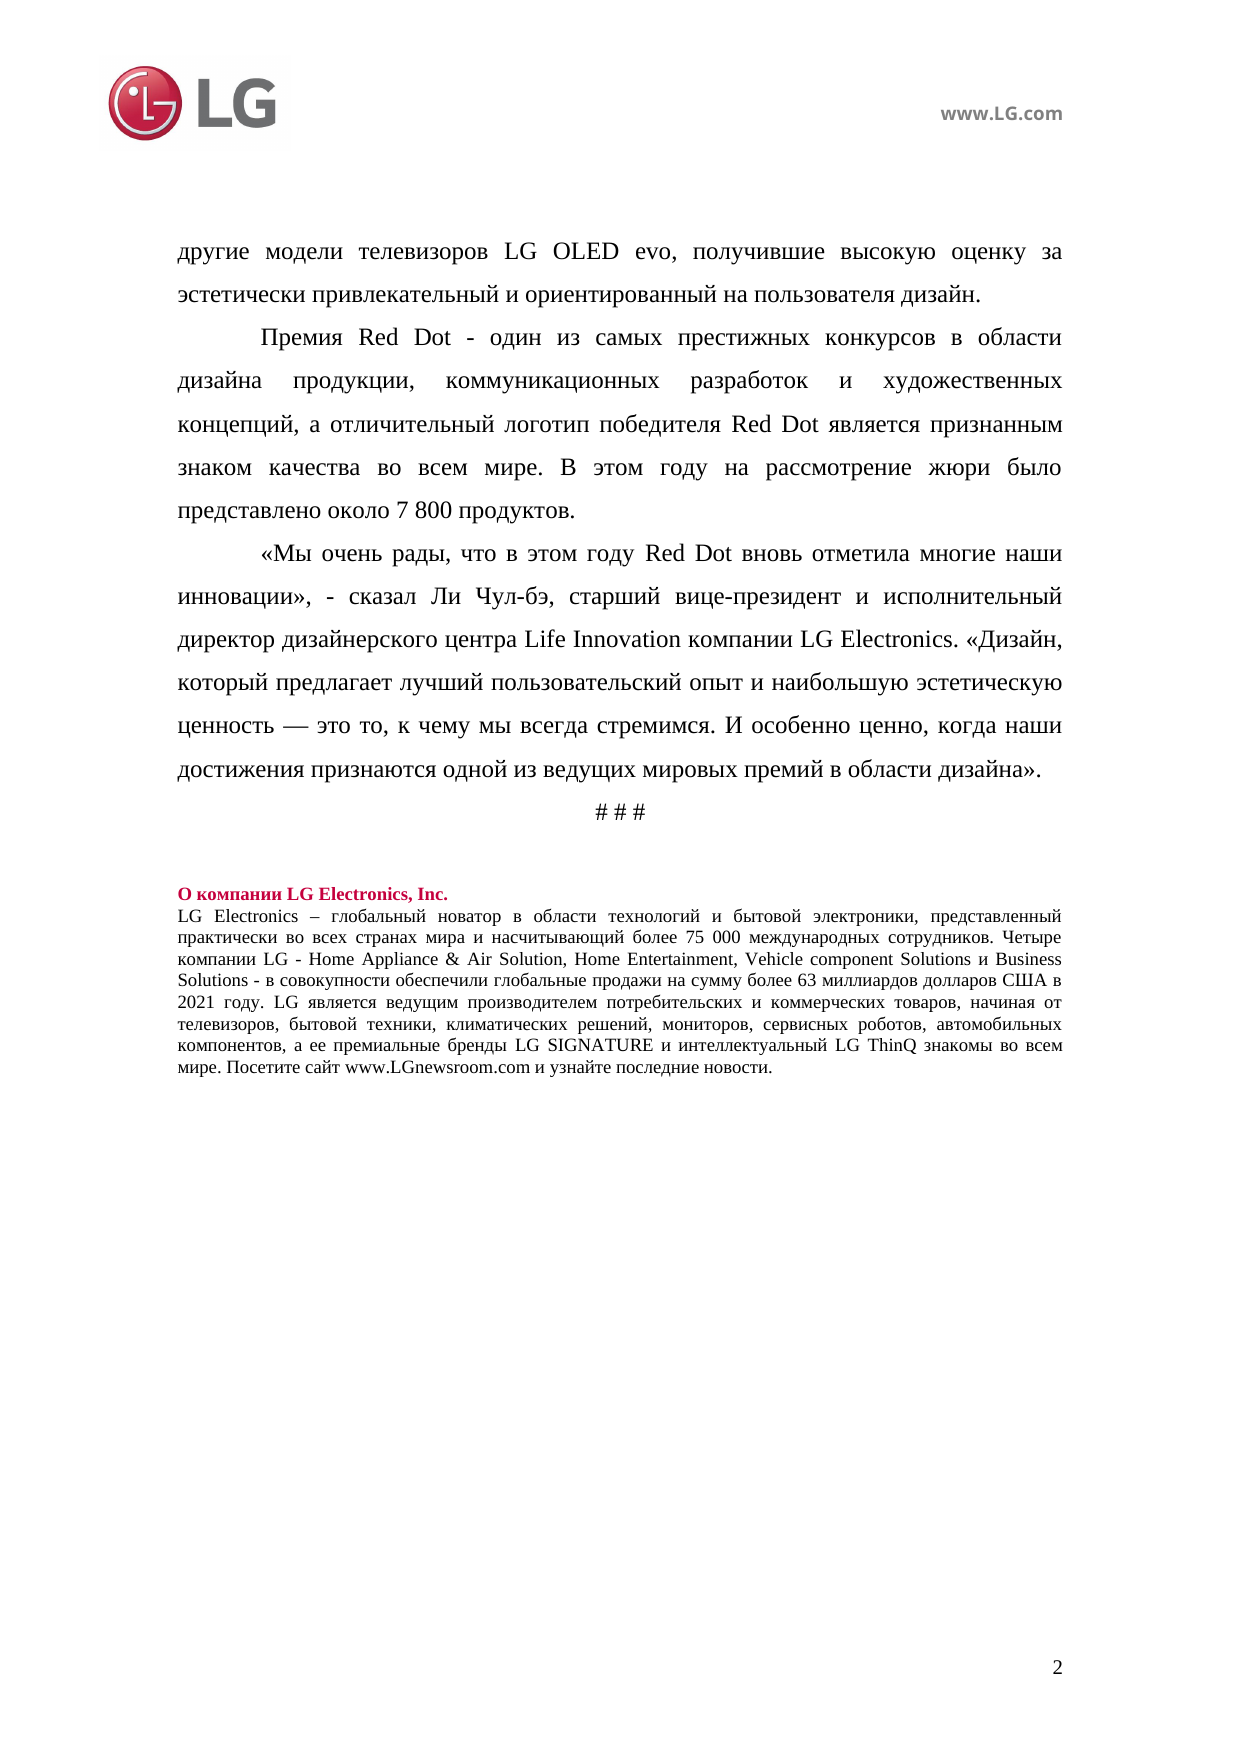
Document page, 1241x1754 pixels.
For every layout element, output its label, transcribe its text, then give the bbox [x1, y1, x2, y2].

text «Мы очень рады, что в этом году Red Dot вновь отметила многие наши инновации», - сказал Ли Чул-бэ, старший вице-президент и исполнительный директор дизайнерского центра Life Innovation компании LG Electronics. «Дизайн, который предлагает лучший пользовательский опыт и наибольшую эстетическую ценность — это то, к чему мы всегда стремимся. И особенно ценно, когда наши достижения признаются одной из ведущих мировых премий в области дизайна». [177, 538, 1063, 782]
text Премия Red Dot - один из самых престижных конкурсов в области дизайна продукции, коммуникационных разработок и художественных концепций, а отличительный логотип победителя Red Dot является признанным знаком качества во всем мире. В этом году на рассмотрение жюри было представлено около 7 800 продуктов. [177, 322, 1063, 524]
text О компании LG Electronics, Inc. [177, 883, 1063, 905]
picture [98, 55, 291, 151]
text LG Electronics – глобальный новатор в области технологий и бытовой электроники, представленный практически во всех странах мира и насчитывающий более 75 000 международных сотрудников. Четыре компании LG - Home Appliance & Air Solution, Home Entertainment, Vehicle component Solutions и Business Solutions - в совокупности обеспечили глобальные продажи на сумму более 63 миллиардов долларов США в 2021 году. LG является ведущим производителем потребительских и коммерческих товаров, начиная от телевизоров, бытовой техники, климатических решений, мониторов, сервисных роботов, автомобильных компонентов, а ее премиальные бренды LG SIGNATURE и интеллектуальный LG ThinQ знакомы во всем мире. Посетите сайт www.LGnewsroom.com и узнайте последние новости. [177, 905, 1063, 1077]
text # # # [177, 797, 1063, 826]
